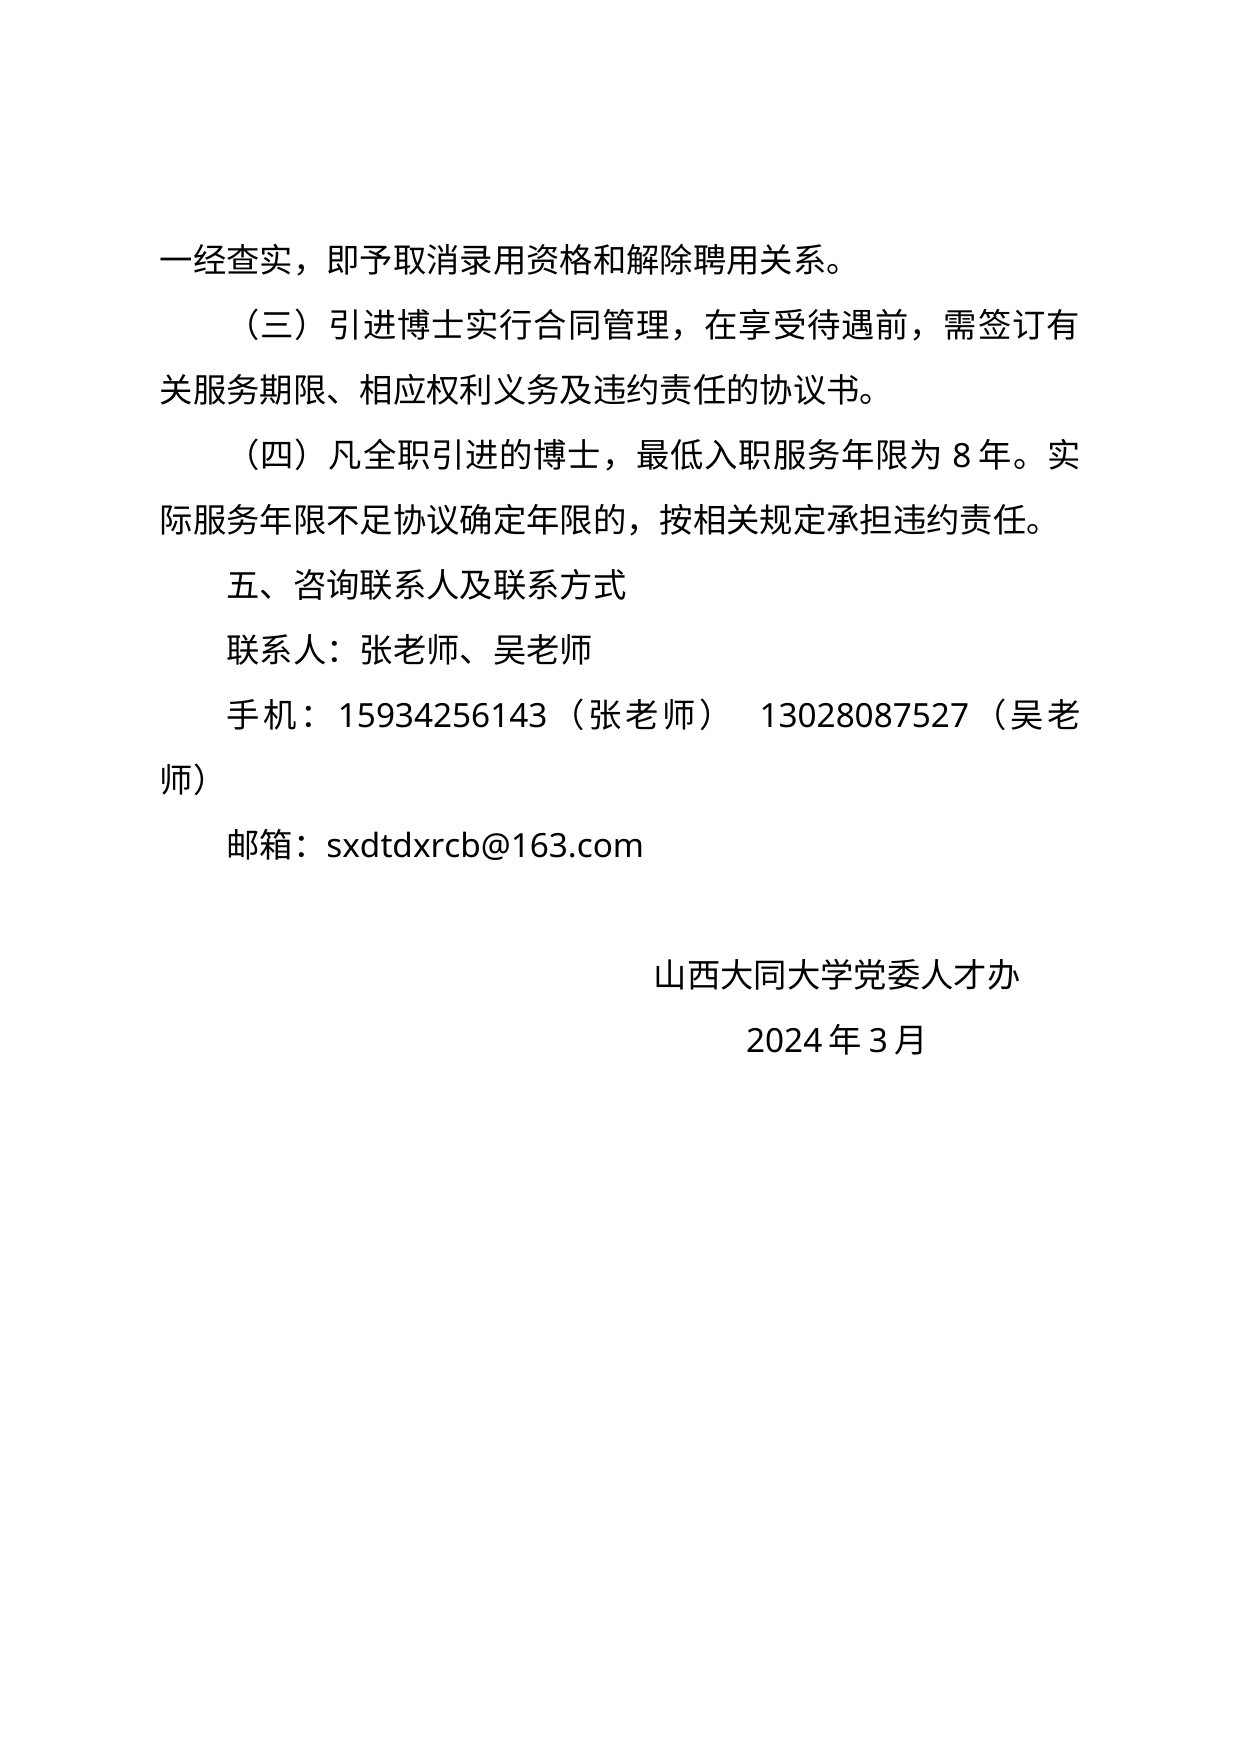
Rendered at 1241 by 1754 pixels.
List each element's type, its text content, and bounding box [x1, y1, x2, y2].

text 手机：15934256143（张老师） 13028087527（吴老师） [159, 680, 1081, 810]
text 2024年3月 [159, 1005, 1081, 1070]
text 山西大同大学党委人才办 [159, 940, 1081, 1005]
text 联系人：张老师、吴老师 [159, 615, 1081, 680]
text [159, 225, 1081, 290]
text （三）引进博士实行合同管理，在享受待遇前，需签订有关服务期限、相应权利义务及违约责任的协议书。 [159, 290, 1081, 420]
text 五、咨询联系人及联系方式 [159, 550, 1081, 615]
text 邮箱：sxdtdxrcb@163.com [159, 810, 1081, 875]
text （四）凡全职引进的博士，最低入职服务年限为8年。实际服务年限不足协议确定年限的，按相关规定承担违约责任。 [159, 420, 1081, 550]
